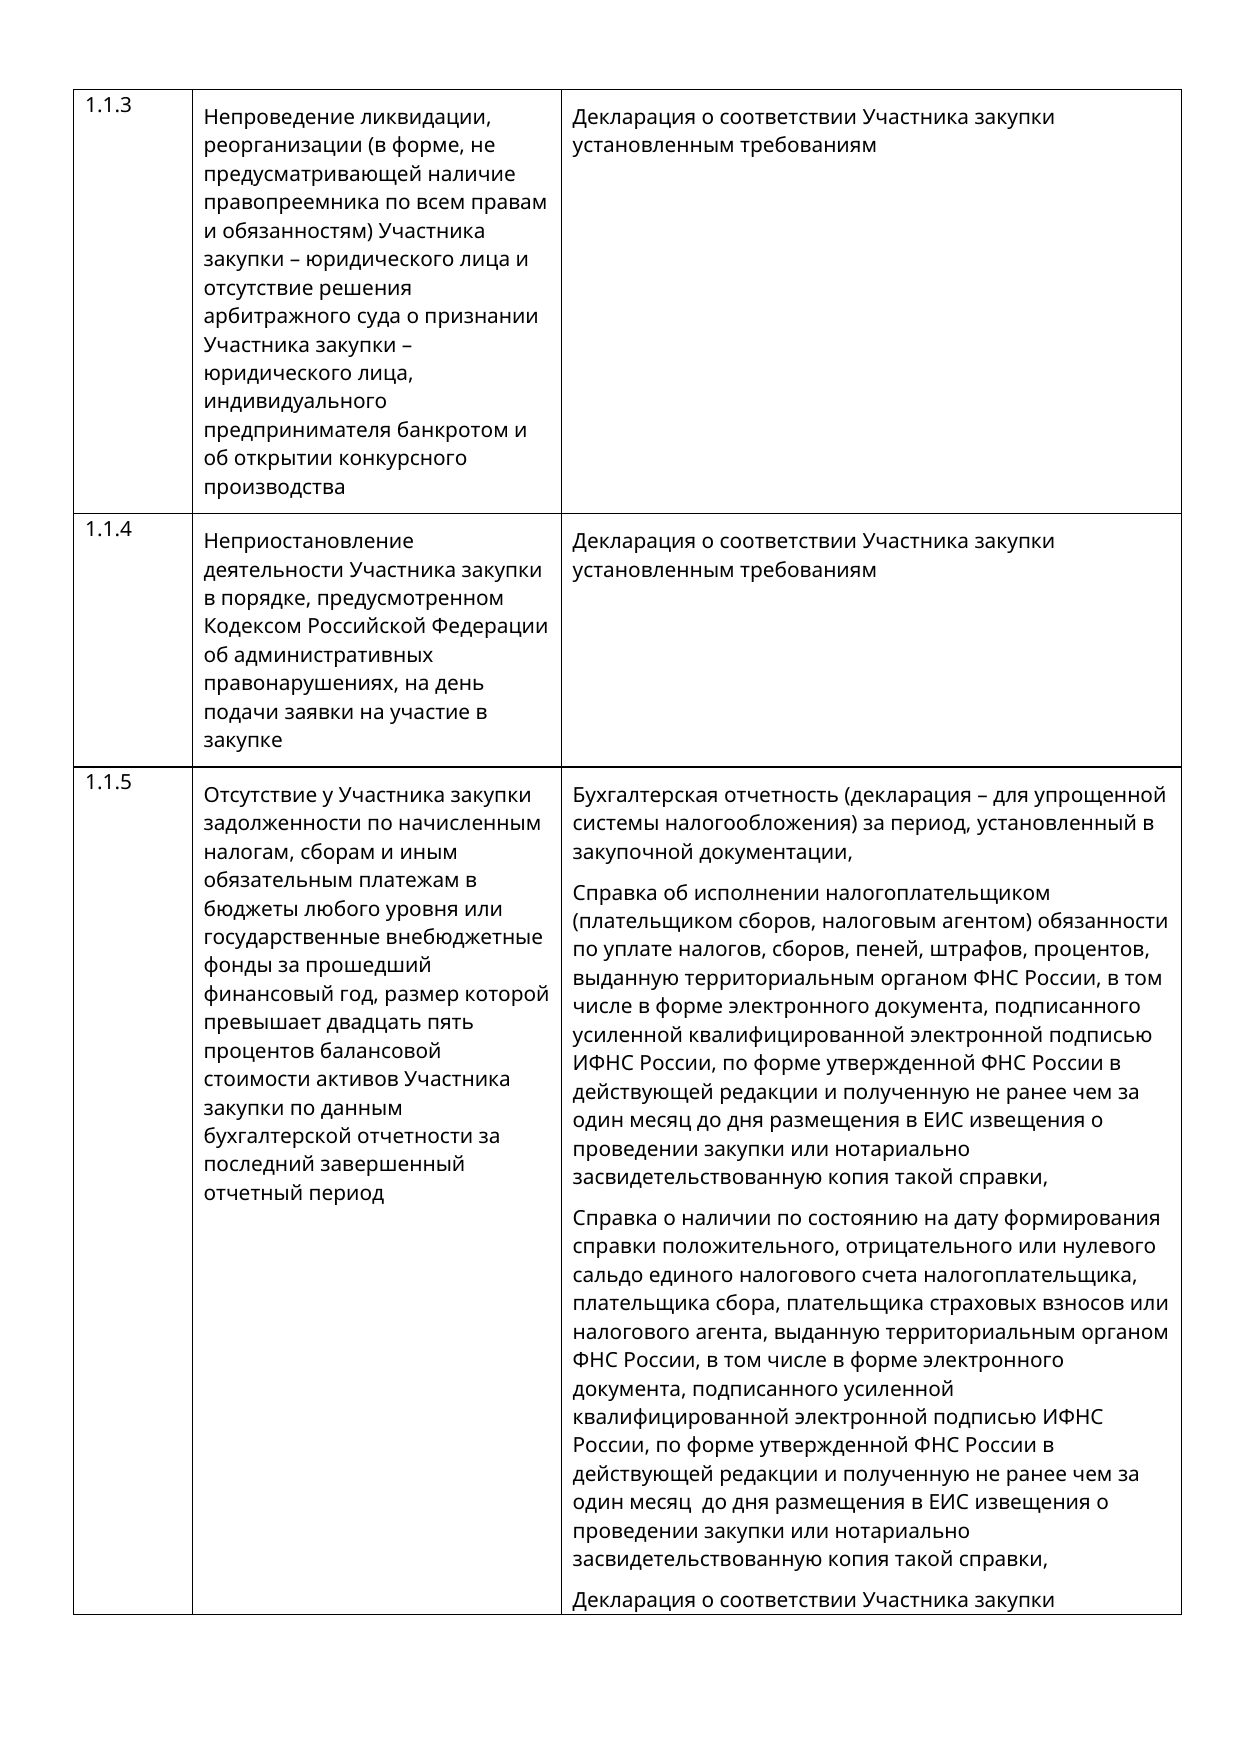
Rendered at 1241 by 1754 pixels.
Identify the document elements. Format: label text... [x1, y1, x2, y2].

table_cell 1.1.5 [74, 768, 192, 1614]
table_cell Декларация о соответствии Участника закупки установленным требованиям [562, 514, 1181, 766]
table_cell Неприостановление деятельности Участника закупки в порядке, предусмотренном Кодексом Российской Федерации об административных правонарушениях, на день подачи заявки на участие в закупке [193, 514, 561, 766]
table_cell 1.1.4 [74, 514, 192, 766]
table_cell 1.1.3 [74, 90, 192, 513]
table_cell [193, 768, 561, 1614]
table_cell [562, 768, 1181, 1614]
table_cell Непроведение ликвидации, реорганизации (в форме, не предусматривающей наличие правопреемника по всем правам и обязанностям) Участника закупки – юридического лица и отсутствие решения арбитражного суда о признании Участника закупки – юридического лица, индивидуального предпринимателя банкротом и об открытии конкурсного производства [193, 90, 561, 513]
table_cell Декларация о соответствии Участника закупки установленным требованиям [562, 90, 1181, 513]
